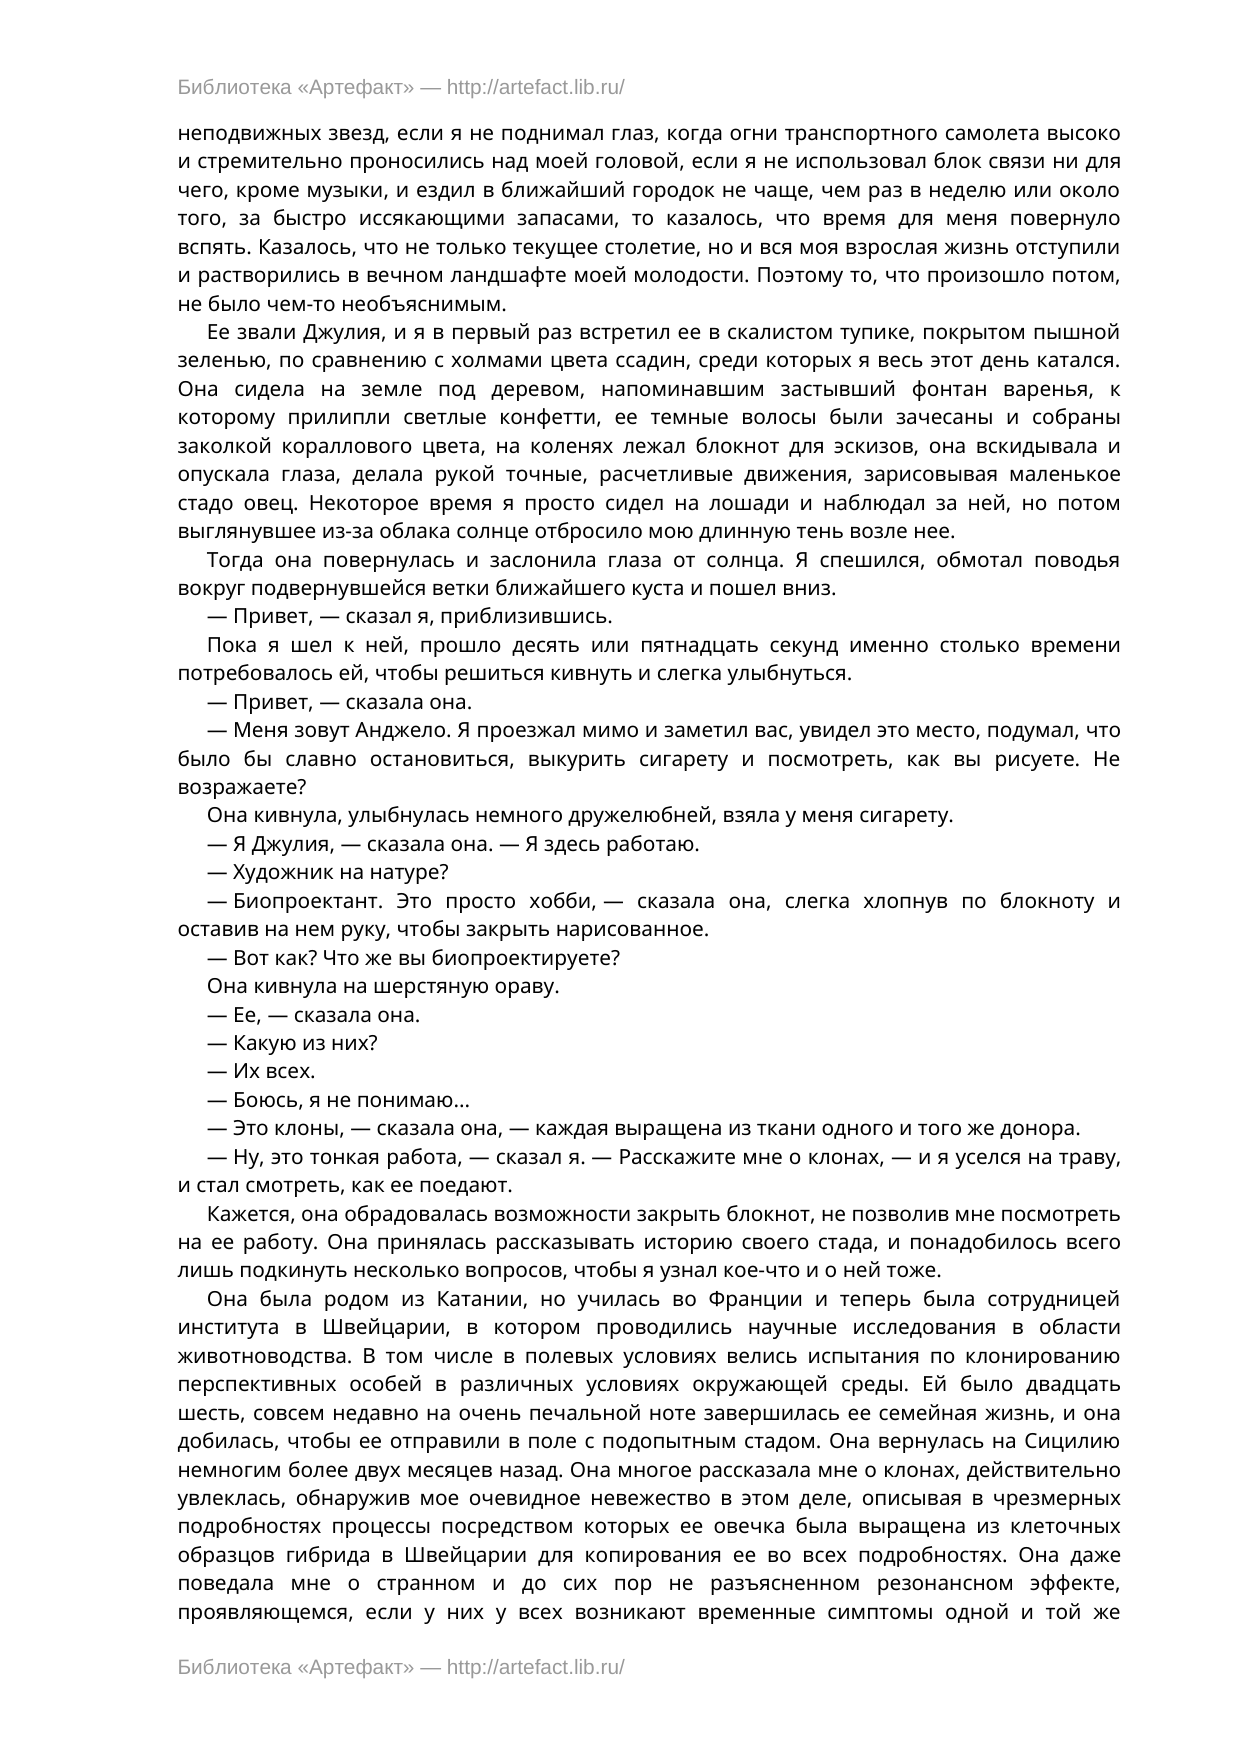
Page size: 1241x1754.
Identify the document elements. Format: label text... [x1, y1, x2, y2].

text — Вот как? Что же вы биопроектируете? [177, 943, 1122, 971]
text — Это клоны, — сказала она, — каждая выращена из ткани одного и того же донора. [177, 1113, 1122, 1142]
text Ее звали Джулия, и я в первый раз встретил ее в скалистом тупике, покрытом пышной зеленью, по сравнению с холмами цвета ссадин, среди которых я весь этот день катался. Она сидела на земле под деревом, напоминавшим застывший фонтан варенья, к которому прилипли светлые конфетти, ее темные волосы были зачесаны и собраны заколкой кораллового цвета, на коленях лежал блокнот для эскизов, она вскидывала и опускала глаза, делала рукой точные, расчетливые движения, зарисовывая маленькое стадо овец. Некоторое время я просто сидел на лошади и наблюдал за ней, но потом выглянувшее из-за облака солнце отбросило мою длинную тень возле нее. [177, 317, 1122, 545]
text — Какую из них? [177, 1028, 1122, 1057]
text — Их всех. [177, 1057, 1122, 1085]
text Пока я шел к ней, прошло десять или пятнадцать секунд именно столько времени потребовалось ей, чтобы решиться кивнуть и слегка улыбнуться. [177, 630, 1122, 687]
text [177, 1284, 1122, 1625]
text — Я Джулия, — сказала она. — Я здесь работаю. [177, 829, 1122, 857]
text — Боюсь, я не понимаю... [177, 1085, 1122, 1113]
text Она кивнула, улыбнулась немного дружелюбней, взяла у меня сигарету. [177, 801, 1122, 829]
text — Биопроектант. Это просто хобби, — сказала она, слегка хлопнув по блокноту и оставив на нем руку, чтобы закрыть нарисованное. [177, 886, 1122, 943]
text — Художник на натуре? [177, 857, 1122, 886]
text — Привет, — сказала она. [177, 687, 1122, 715]
text Кажется, она обрадовалась возможности закрыть блокнот, не позволив мне посмотреть на ее работу. Она принялась рассказывать историю своего стада, и понадобилось всего лишь подкинуть несколько вопросов, чтобы я узнал кое-что и о ней тоже. [177, 1199, 1122, 1284]
text — Привет, — сказал я, приблизившись. [177, 602, 1122, 630]
text — Ее, — сказала она. [177, 1000, 1122, 1028]
text Тогда она повернулась и заслонила глаза от солнца. Я спешился, обмотал поводья вокруг подвернувшейся ветки ближайшего куста и пошел вниз. [177, 545, 1122, 602]
text Она кивнула на шерстяную ораву. [177, 971, 1122, 1000]
text — Меня зовут Анджело. Я проезжал мимо и заметил вас, увидел это место, подумал, что было бы славно остановиться, выкурить сигарету и посмотреть, как вы рисуете. Не возражаете? [177, 715, 1122, 801]
text — Ну, это тонкая работа, — сказал я. — Расскажите мне о клонах, — и я уселся на траву, и стал смотреть, как ее поедают. [177, 1142, 1122, 1199]
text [177, 118, 1122, 317]
